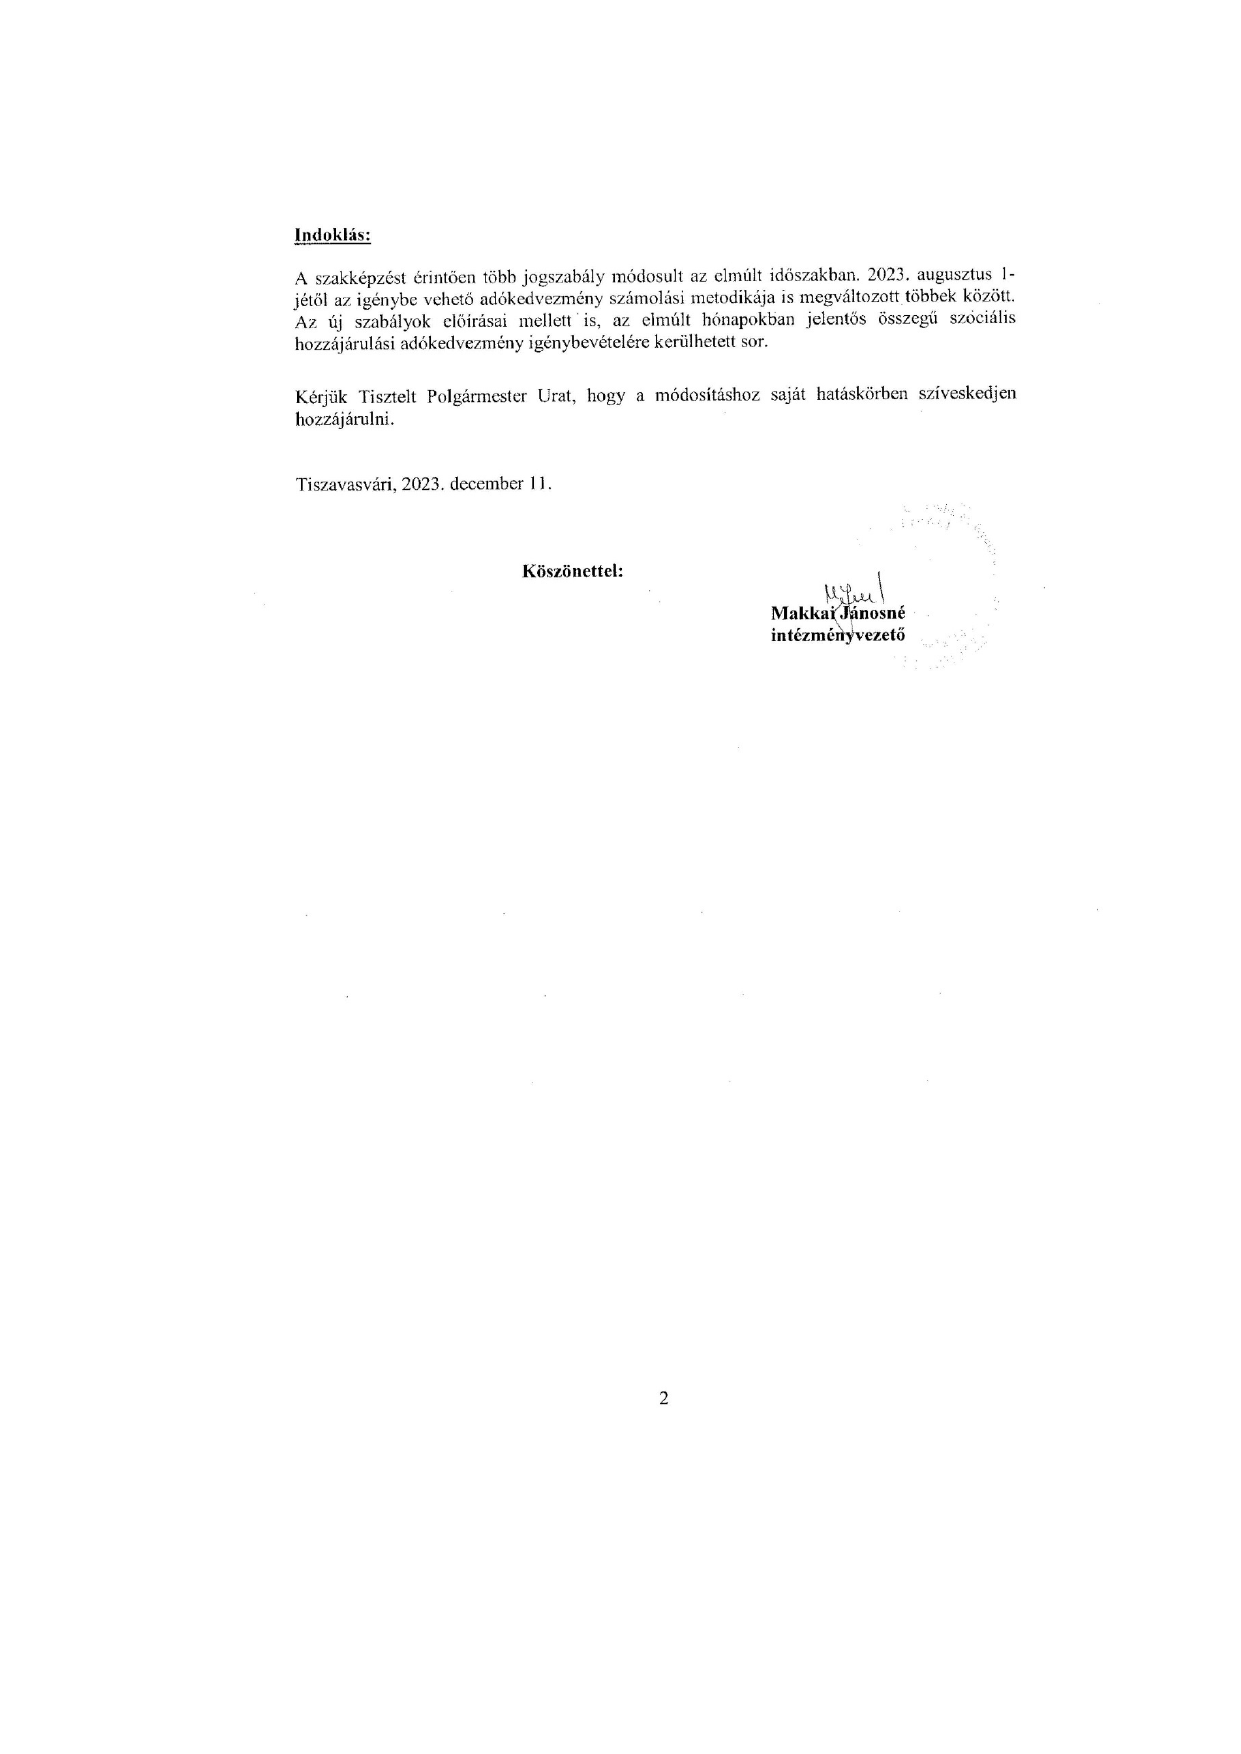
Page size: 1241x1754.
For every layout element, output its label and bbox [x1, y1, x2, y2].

picture [192, 147, 1136, 1482]
